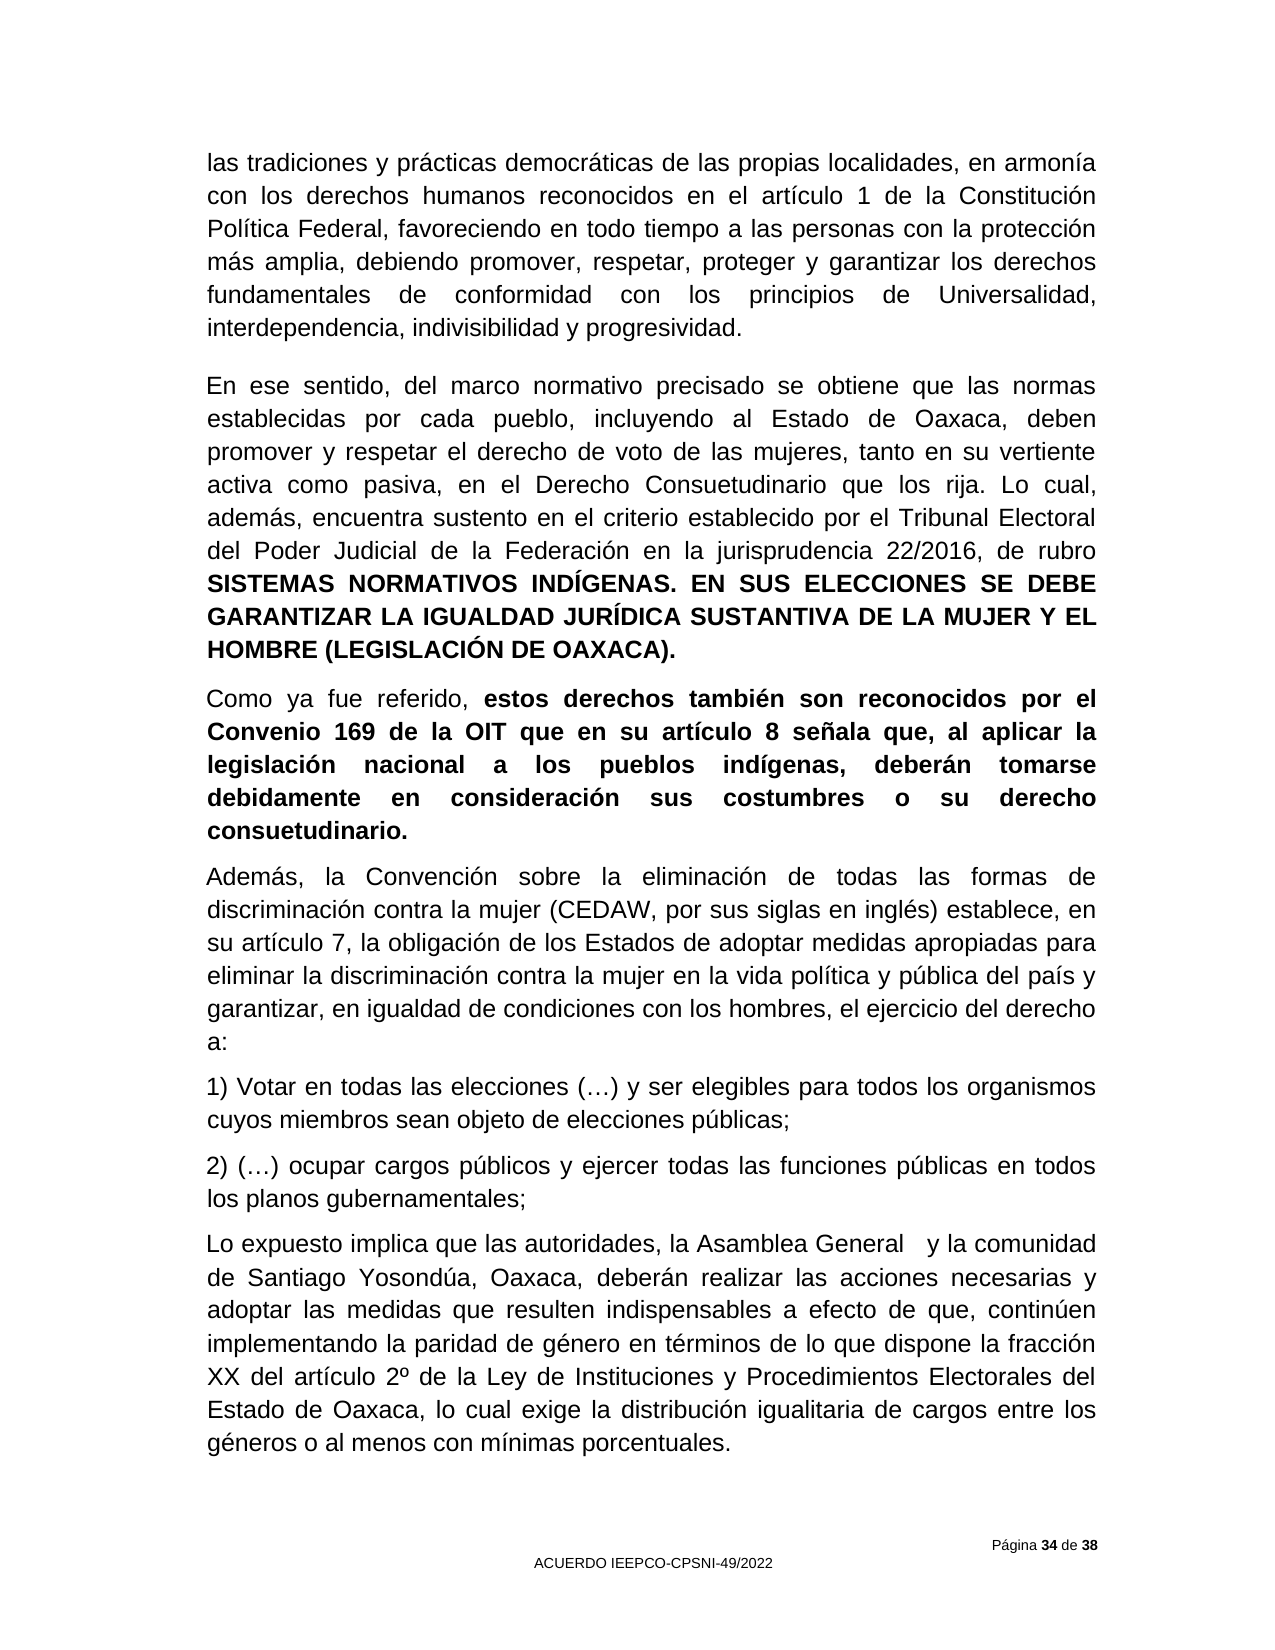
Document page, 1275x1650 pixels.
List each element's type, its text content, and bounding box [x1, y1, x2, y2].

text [206, 148, 1098, 342]
text 2) (…) ocupar cargos públicos y ejercer todas las funciones públicas en todos los planos gubernamentales; [206, 1151, 1097, 1213]
text Lo expuesto implica que las autoridades, la Asamblea General y la comunidad de Santiago Yosondúa, Oaxaca, deberán realizar las acciones necesarias y adoptar las medidas que resulten indispensables a efecto de que, continúen implementando la paridad de género en términos de lo que dispone la fracción XX del artículo 2º de la Ley de Instituciones y Procedimientos Electorales del Estado de Oaxaca, lo cual exige la distribución igualitaria de cargos entre los géneros o al menos con mínimas porcentuales. [206, 1229, 1098, 1456]
text En ese sentido, del marco normativo precisado se obtiene que las normas establecidas por cada pueblo, incluyendo al Estado de Oaxaca, deben promover y respetar el derecho de voto de las mujeres, tanto en su vertiente activa como pasiva, en el Derecho Consuetudinario que los rija. Lo cual, además, encuentra sustento en el criterio establecido por el Tribunal Electoral del Poder Judicial de la Federación en la jurisprudencia 22/2016, de rubro SISTEMAS NORMATIVOS INDÍGENAS. EN SUS ELECCIONES SE DEBE GARANTIZAR LA IGUALDAD JURÍDICA SUSTANTIVA DE LA MUJER Y EL HOMBRE (LEGISLACIÓN DE OAXACA). [206, 371, 1098, 664]
text 1) Votar en todas las elecciones (…) y ser elegibles para todos los organismos cuyos miembros sean objeto de elecciones públicas; [206, 1072, 1097, 1134]
text Además, la Convención sobre la eliminación de todas las formas de discriminación contra la mujer (CEDAW, por sus siglas en inglés) establece, en su artículo 7, la obligación de los Estados de adoptar medidas apropiadas para eliminar la discriminación contra la mujer en la vida política y pública del país y garantizar, en igualdad de condiciones con los hombres, el ejercicio del derecho a: [206, 862, 1097, 1056]
text Como ya fue referido, estos derechos también son reconocidos por el Convenio 169 de la OIT que en su artículo 8 señala que, al aplicar la legislación nacional a los pueblos indígenas, deberán tomarse debidamente en consideración sus costumbres o su derecho consuetudinario. [206, 684, 1097, 845]
